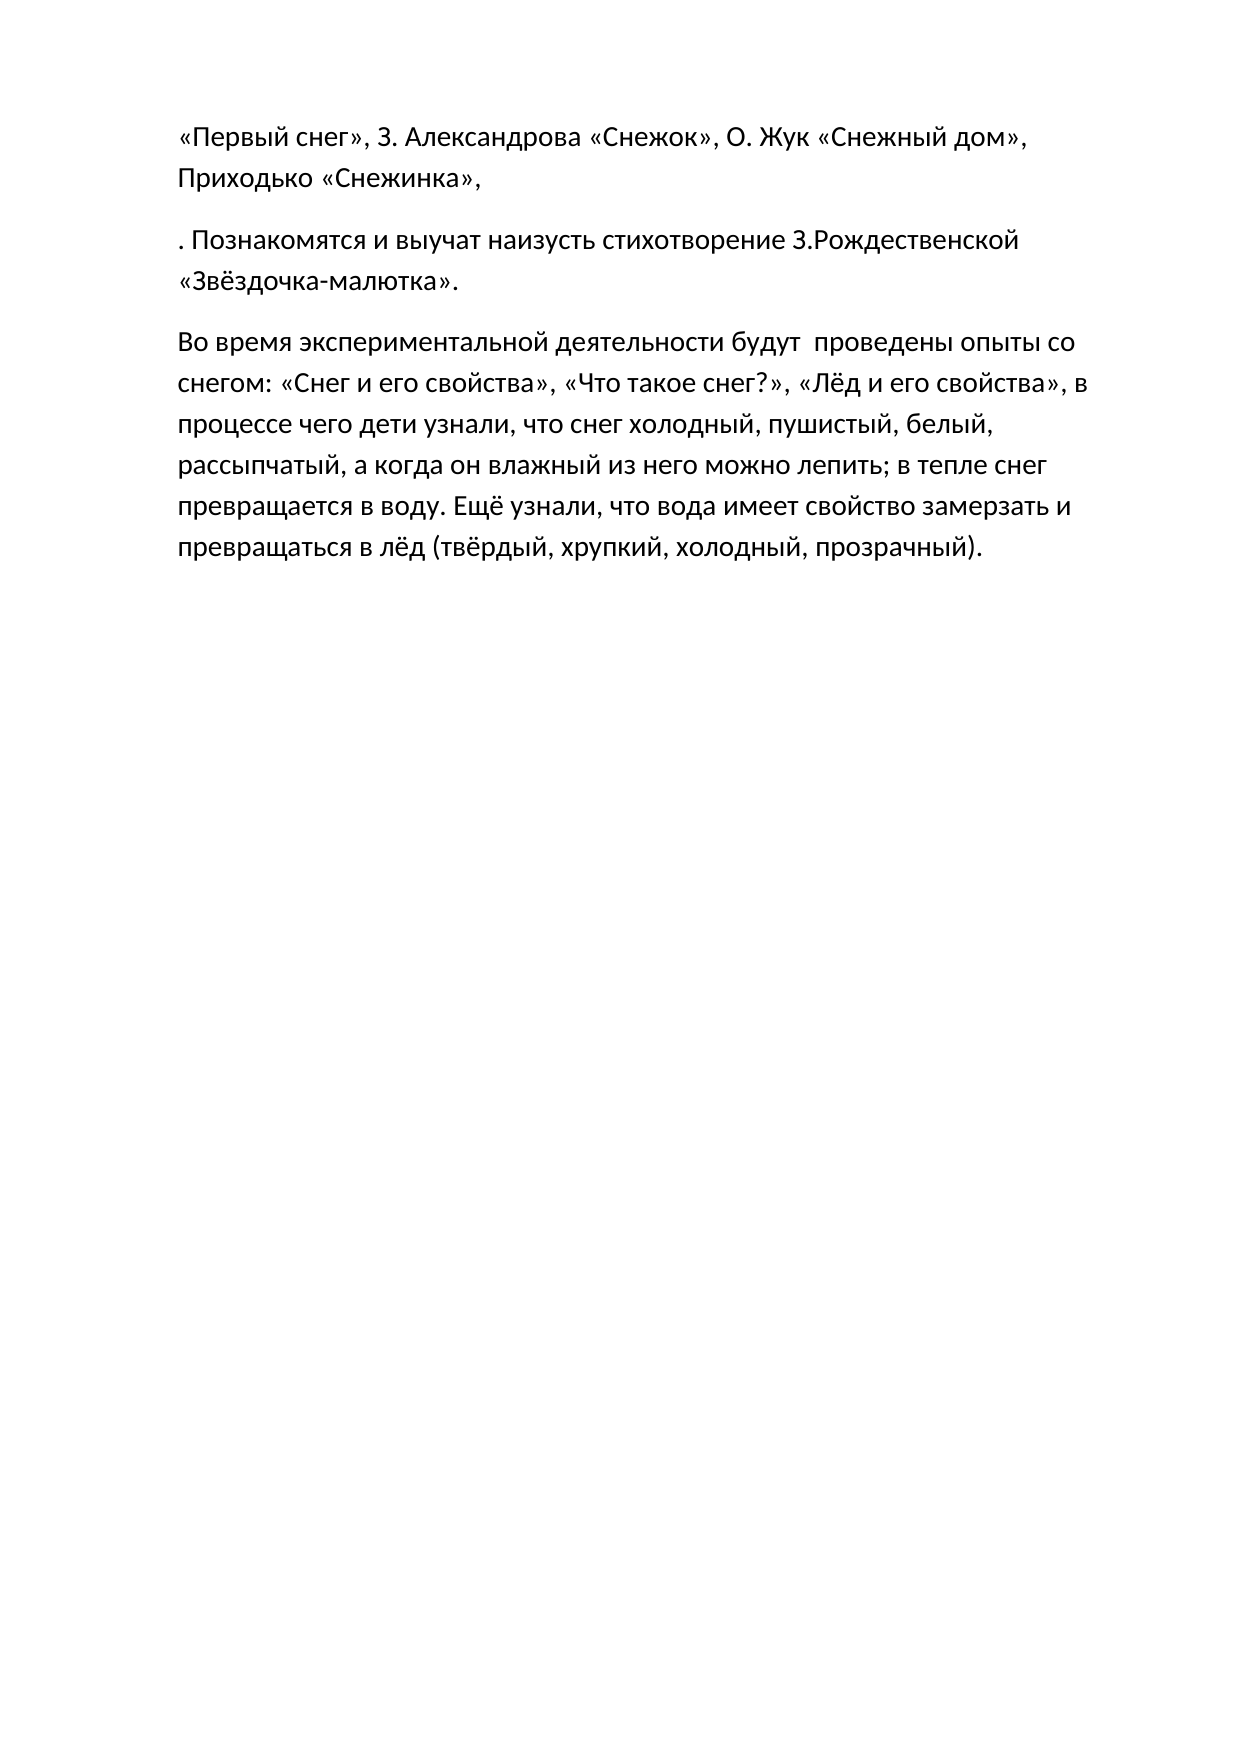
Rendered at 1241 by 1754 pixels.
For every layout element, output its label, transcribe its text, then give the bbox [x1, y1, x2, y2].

text . Познакомятся и выучат наизусть стихотворение З.Рождественской «Звёздочка-малютка». [177, 221, 1152, 297]
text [177, 118, 1152, 195]
text Во время экспериментальной деятельности будут проведены опыты со снегом: «Снег и его свойства», «Что такое снег?», «Лёд и его свойства», в процессе чего дети узнали, что снег холодный, пушистый, белый, рассыпчатый, а когда он влажный из него можно лепить; в тепле снег превращается в воду. Ещё узнали, что вода имеет свойство замерзать и превращаться в лёд (твёрдый, хрупкий, холодный, прозрачный). [177, 323, 1152, 564]
